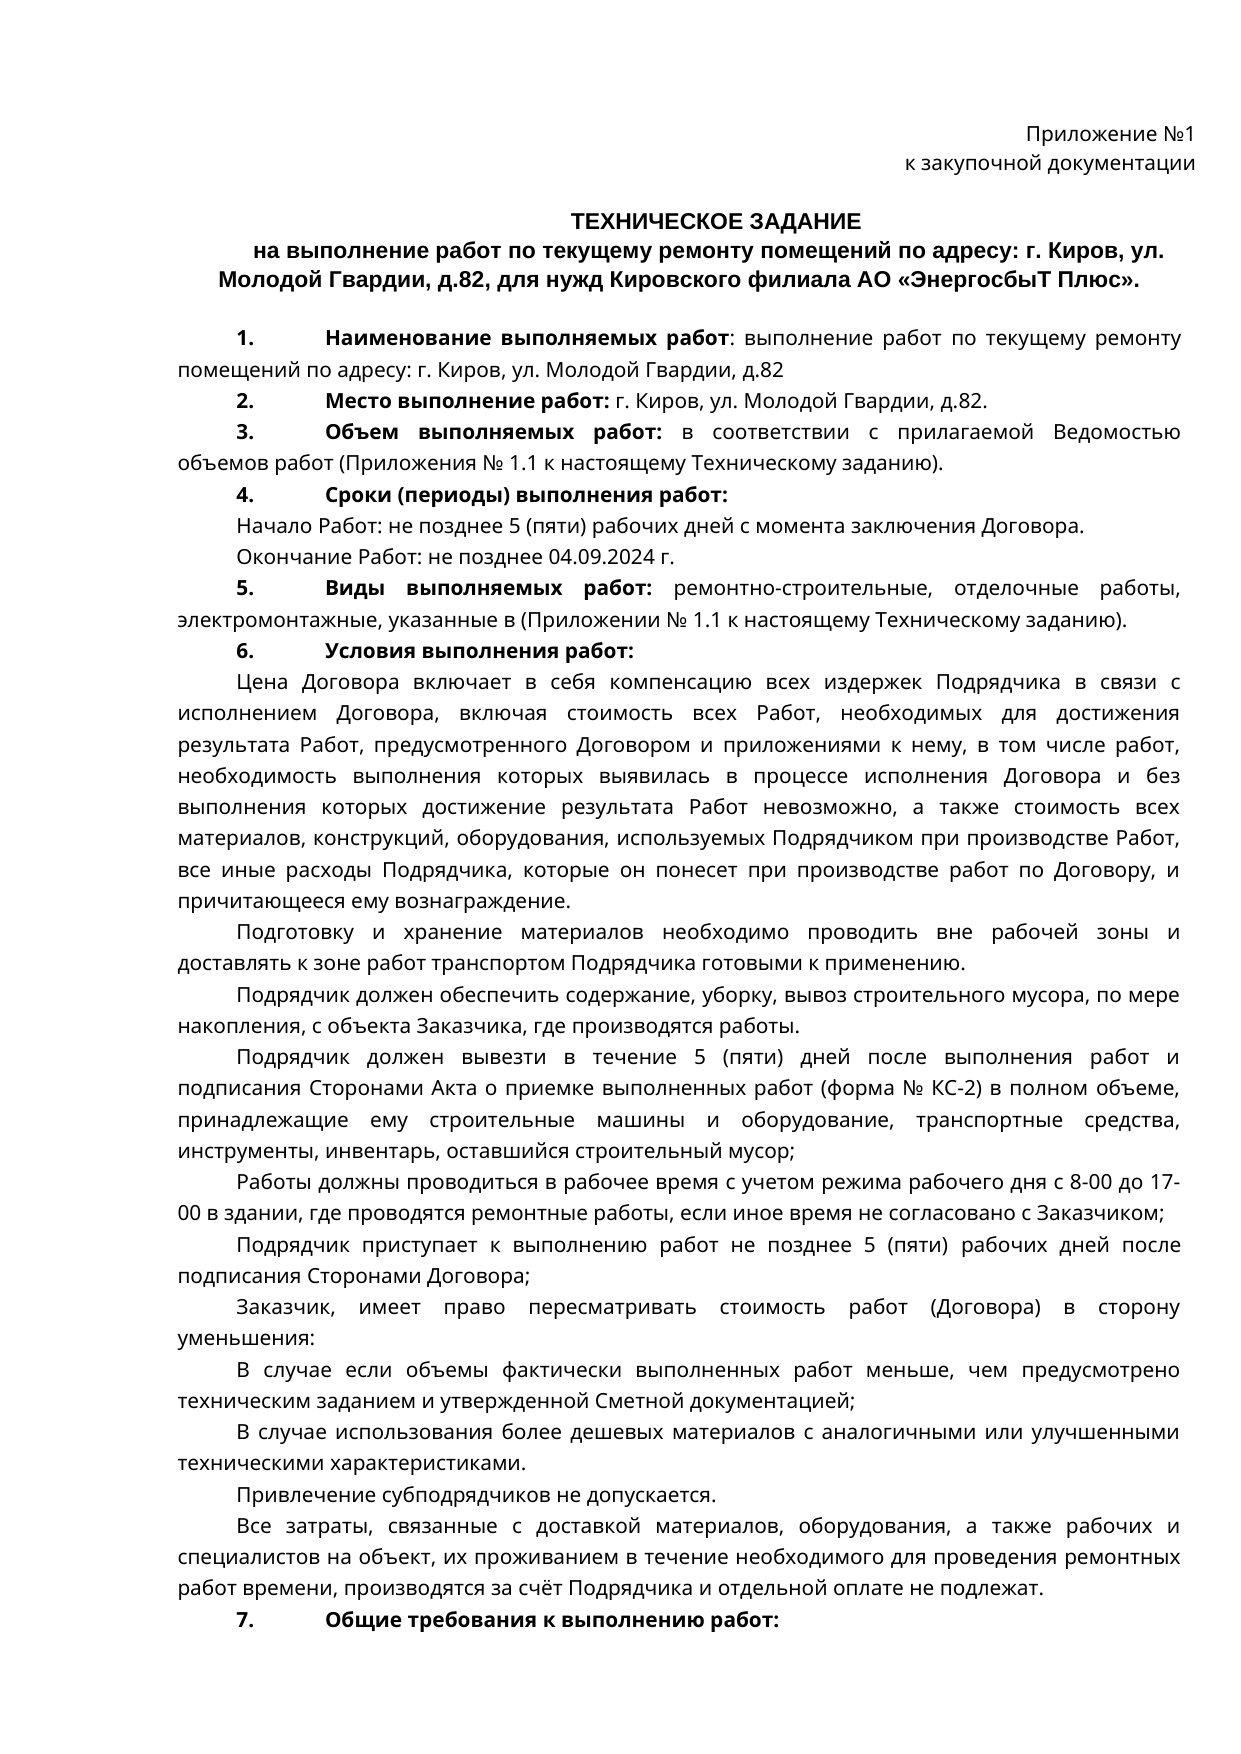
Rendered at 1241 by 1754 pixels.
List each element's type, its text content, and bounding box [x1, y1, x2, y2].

list Наименование выполняемых работ: выполнение работ по текущему ремонту помещений по адресу: г. Киров, ул. Молодой Гвардии, д.82 [177, 323, 1181, 383]
text к закупочной документации [177, 148, 1196, 176]
list Виды выполняемых работ: ремонтно-строительные, отделочные работы, электромонтажные, указанные в (Приложении № 1.1 к настоящему Техническому заданию). [177, 573, 1181, 633]
text Приложение №1 [177, 119, 1196, 148]
list Сроки (периоды) выполнения работ: [177, 480, 1181, 508]
list Объем выполняемых работ: в соответствии с прилагаемой Ведомостью объемов работ (Приложения № 1.1 к настоящему Техническому заданию). [177, 417, 1181, 477]
text Все затраты, связанные с доставкой материалов, оборудования, а также рабочих и специалистов на объект, их проживанием в течение необходимого для проведения ремонтных работ времени, производятся за счёт Подрядчика и отдельной оплате не подлежат. [177, 1511, 1181, 1602]
text на выполнение работ по текущему ремонту помещений по адресу: г. Киров, ул. Молодой Гвардии, д.82, для нужд Кировского филиала АО «ЭнергосбыТ Плюс». [177, 237, 1181, 292]
list Общие требования к выполнению работ: [177, 1605, 1181, 1633]
text Подрядчик должен вывезти в течение 5 (пяти) дней после выполнения работ и подписания Сторонами Акта о приемке выполненных работ (форма № КС-2) в полном объеме, принадлежащие ему строительные машины и оборудование, транспортные средства, инструменты, инвентарь, оставшийся строительный мусор; [177, 1042, 1181, 1164]
text Начало Работ: не позднее 5 (пяти) рабочих дней с момента заключения Договора. [177, 511, 1181, 539]
text Подрядчик приступает к выполнению работ не позднее 5 (пяти) рабочих дней после подписания Сторонами Договора; [177, 1230, 1181, 1289]
text Привлечение субподрядчиков не допускается. [177, 1480, 1181, 1508]
text Цена Договора включает в себя компенсацию всех издержек Подрядчика в связи с исполнением Договора, включая стоимость всех Работ, необходимых для достижения результата Работ, предусмотренного Договором и приложениями к нему, в том числе работ, необходимость выполнения которых выявилась в процессе исполнения Договора и без выполнения которых достижение результата Работ невозможно, а также стоимость всех материалов, конструкций, оборудования, используемых Подрядчиком при производстве Работ, все иные расходы Подрядчика, которые он понесет при производстве работ по Договору, и причитающееся ему вознаграждение. [177, 667, 1181, 914]
text ТЕХНИЧЕСКОЕ ЗАДАНИЕ [177, 208, 1196, 234]
text В случае использования более дешевых материалов с аналогичными или улучшенными техническими характеристиками. [177, 1417, 1181, 1477]
text В случае если объемы фактически выполненных работ меньше, чем предусмотрено техническим заданием и утвержденной Сметной документацией; [177, 1355, 1181, 1414]
list Условия выполнения работ: [177, 636, 1181, 664]
text Подготовку и хранение материалов необходимо проводить вне рабочей зоны и доставлять к зоне работ транспортом Подрядчика готовыми к применению. [177, 917, 1181, 977]
text Окончание Работ: не позднее 04.09.2024 г. [177, 542, 1181, 571]
text Подрядчик должен обеспечить содержание, уборку, вывоз строительного мусора, по мере накопления, с объекта Заказчика, где производятся работы. [177, 980, 1181, 1039]
text Работы должны проводиться в рабочее время с учетом режима рабочего дня с 8-00 до 17-00 в здании, где проводятся ремонтные работы, если иное время не согласовано с Заказчиком; [177, 1167, 1181, 1227]
text Заказчик, имеет право пересматривать стоимость работ (Договора) в сторону уменьшения: [177, 1292, 1181, 1352]
list Место выполнение работ: г. Киров, ул. Молодой Гвардии, д.82. [177, 386, 1181, 414]
